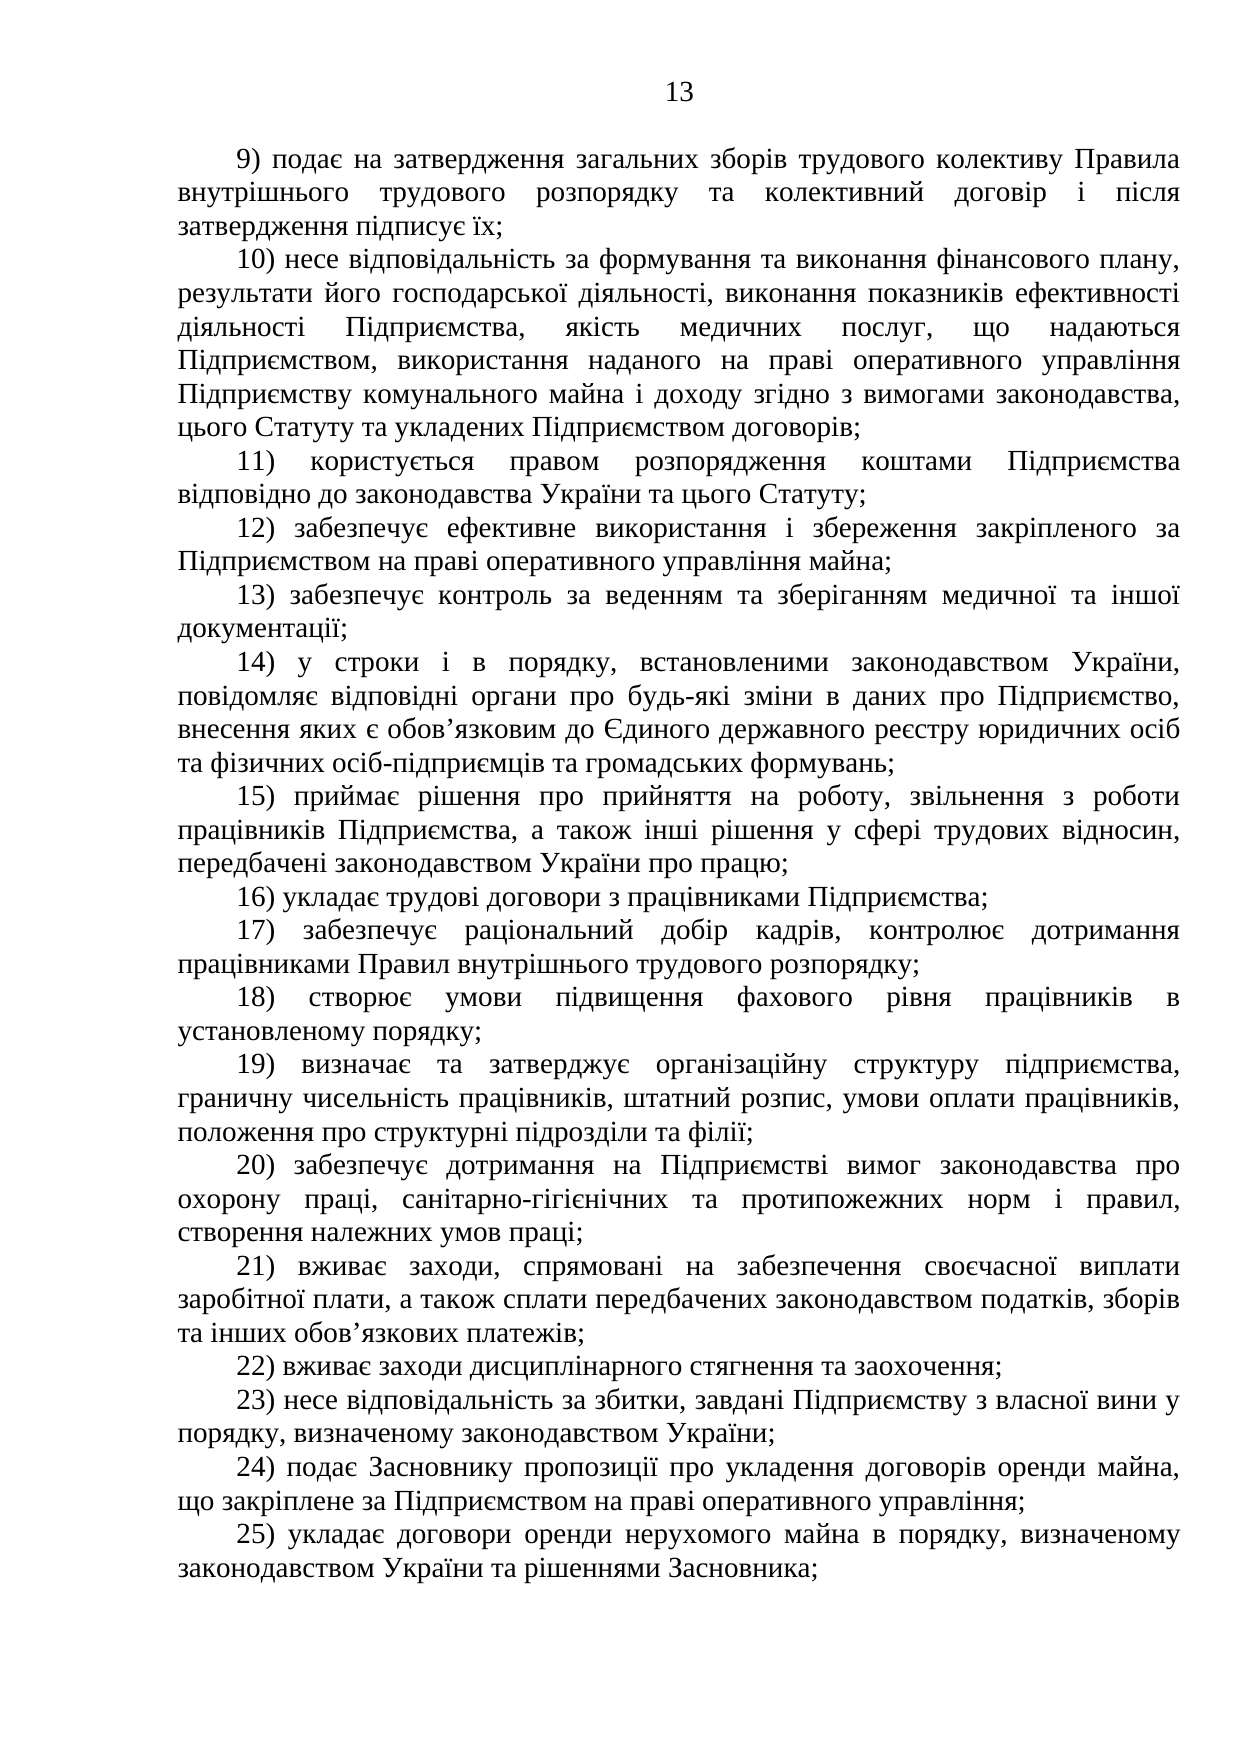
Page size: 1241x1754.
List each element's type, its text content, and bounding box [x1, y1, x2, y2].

text 19) визначає та затверджує організаційну структуру підприємства, граничну чисельність працівників, штатний розпис, умови оплати працівників, положення про структурні підрозділи та філії; [177, 1047, 1181, 1147]
text 21) вживає заходи, спрямовані на забезпечення своєчасної виплати заробітної плати, а також сплати передбачених законодавством податків, зборів та інших обов’язкових платежів; [177, 1248, 1181, 1348]
text 22) вживає заходи дисциплінарного стягнення та заохочення; [177, 1348, 1181, 1382]
text 15) приймає рішення про прийняття на роботу, звільнення з роботи працівників Підприємства, а також інші рішення у сфері трудових відносин, передбачені законодавством України про працю; [177, 778, 1181, 879]
text 16) укладає трудові договори з працівниками Підприємства; [177, 879, 1181, 912]
text 17) забезпечує раціональний добір кадрів, контролює дотримання працівниками Правил внутрішнього трудового розпорядку; [177, 912, 1181, 979]
text 10) несе відповідальність за формування та виконання фінансового плану, результати його господарської діяльності, виконання показників ефективності діяльності Підприємства, якість медичних послуг, що надаються Підприємством, використання наданого на праві оперативного управління Підприємству комунального майна і доходу згідно з вимогами законодавства, цього Статуту та укладених Підприємством договорів; [177, 242, 1181, 443]
text 18) створює умови підвищення фахового рівня працівників в установленому порядку; [177, 979, 1181, 1047]
text 25) укладає договори оренди нерухомого майна в порядку, визначеному законодавством України та рішеннями Засновника; [177, 1516, 1181, 1583]
text 20) забезпечує дотримання на Підприємстві вимог законодавства про охорону праці, санітарно-гігієнічних та протипожежних норм і правил, створення належних умов праці; [177, 1147, 1181, 1248]
text 13) забезпечує контроль за веденням та зберіганням медичної та іншої документації; [177, 577, 1181, 644]
text 24) подає Засновнику пропозиції про укладення договорів оренди майна, що закріплене за Підприємством на праві оперативного управління; [177, 1449, 1181, 1516]
text 12) забезпечує ефективне використання і збереження закріпленого за Підприємством на праві оперативного управління майна; [177, 510, 1181, 577]
text 23) несе відповідальність за збитки, завдані Підприємству з власної вини у порядку, визначеному законодавством України; [177, 1382, 1181, 1449]
text 9) подає на затвердження загальних зборів трудового колективу Правила внутрішнього трудового розпорядку та колективний договір і після затвердження підписує їх; [177, 141, 1181, 242]
text 11) користується правом розпорядження коштами Підприємства відповідно до законодавства України та цього Статуту; [177, 443, 1181, 510]
text 14) у строки і в порядку, встановленими законодавством України, повідомляє відповідні органи про будь-які зміни в даних про Підприємство, внесення яких є обов’язковим до Єдиного державного реєстру юридичних осіб та фізичних осіб-підприємців та громадських формувань; [177, 644, 1181, 778]
